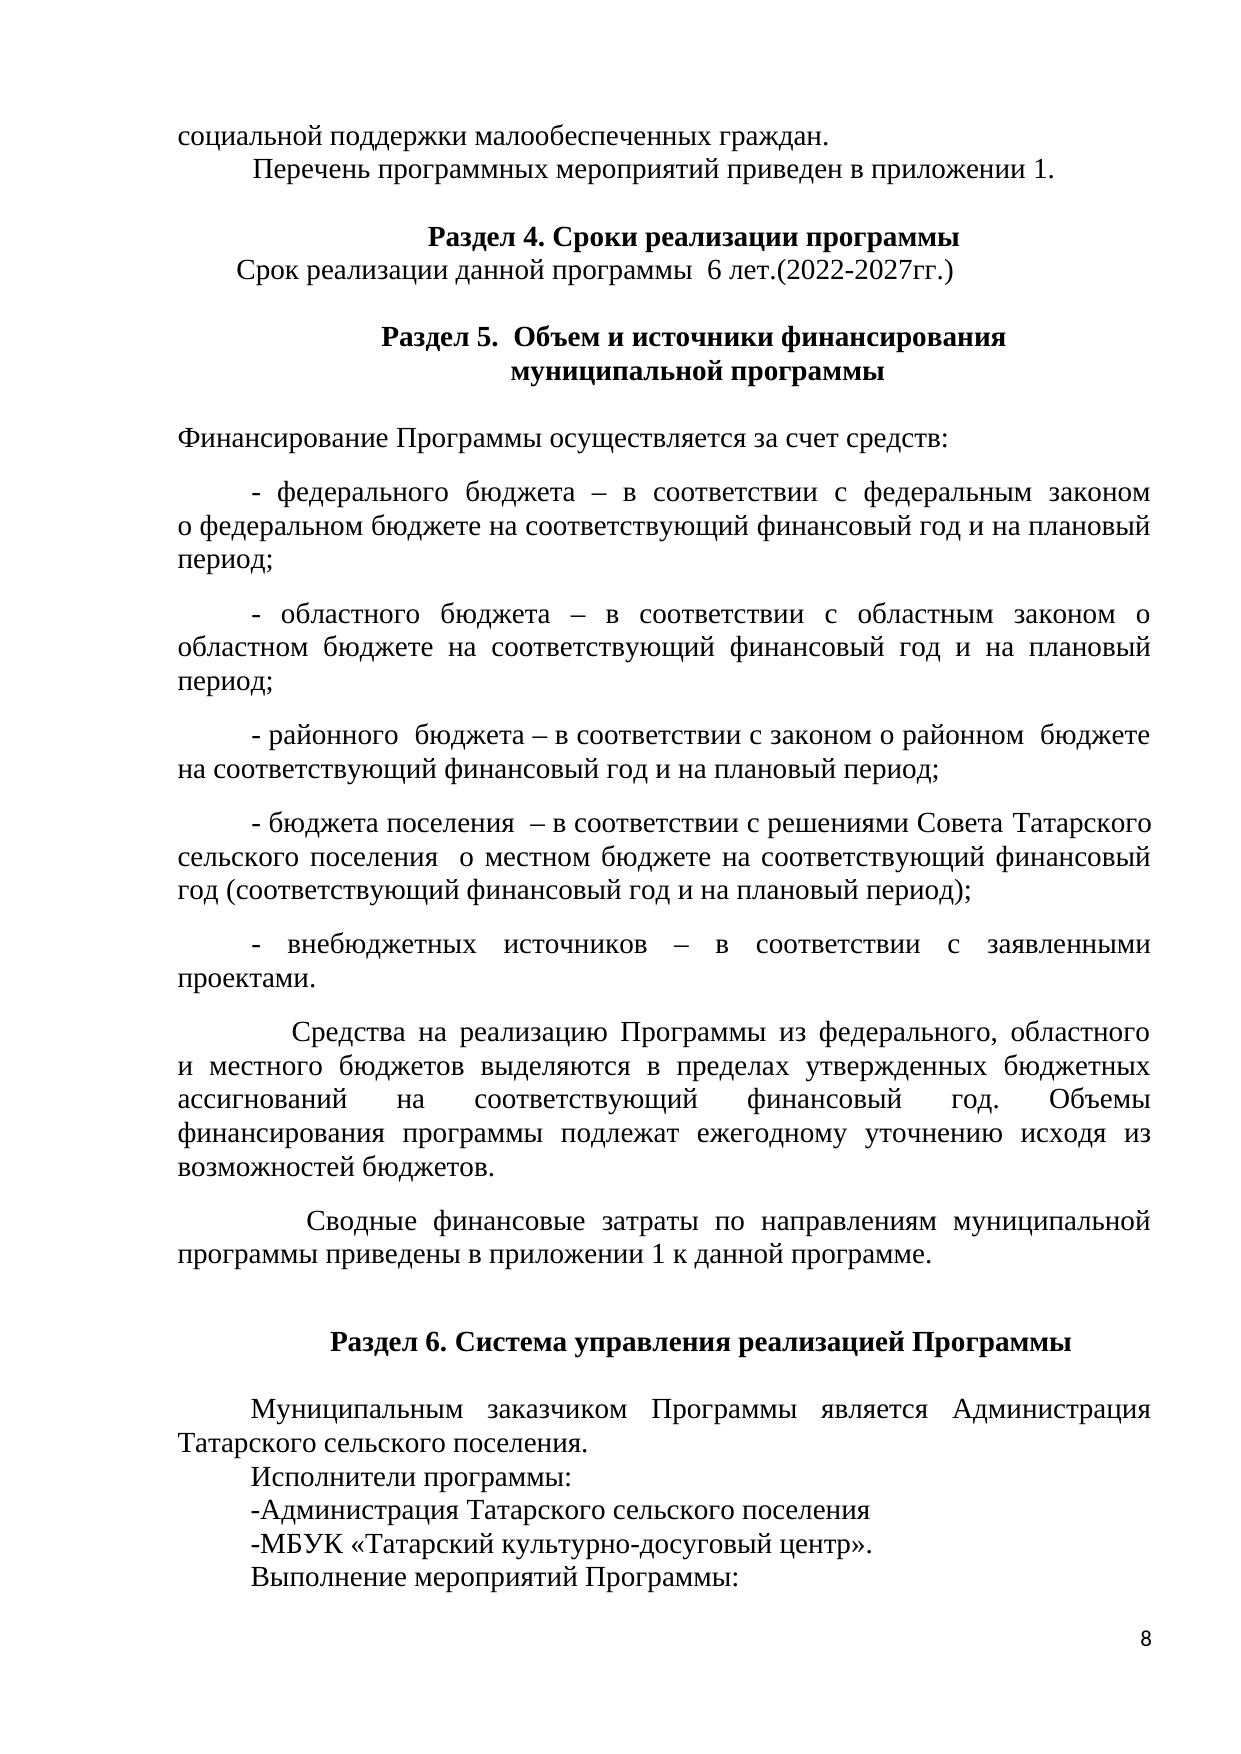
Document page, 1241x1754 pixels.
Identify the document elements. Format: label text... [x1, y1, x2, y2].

text - внебюджетных источников – в соответствии с заявленными проектами. [177, 927, 1152, 994]
text Выполнение мероприятий Программы: [177, 1559, 1152, 1593]
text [177, 118, 1152, 152]
text Срок реализации данной программы 6 лет.(2022-2027гг.) [177, 252, 1152, 286]
text Раздел 4. Сроки реализации программы [177, 219, 1152, 252]
text Финансирование Программы осуществляется за счет средств: [177, 420, 1152, 453]
text Сводные финансовые затраты по направлениям муниципальной программы приведены в приложении 1 к данной программе. [177, 1203, 1152, 1270]
text - областного бюджета – в соответствии с областным законом о областном бюджете на соответствующий финансовый год и на плановый период; [177, 596, 1152, 696]
text -Администрация Татарского сельского поселения [177, 1492, 1152, 1526]
text - федерального бюджета – в соответствии с федеральным законом о федеральном бюджете на соответствующий финансовый год и на плановый период; [177, 474, 1152, 575]
text Средства на реализацию Программы из федерального, областного и местного бюджетов выделяются в пределах утвержденных бюджетных ассигнований на соответствующий финансовый год. Объемы финансирования программы подлежат ежегодному уточнению исходя из возможностей бюджетов. [177, 1014, 1152, 1182]
text -МБУК «Татарский культурно-досуговый центр». [177, 1526, 1152, 1559]
text Муниципальным заказчиком Программы является Администрация Татарского сельского поселения. [177, 1392, 1152, 1459]
text - бюджета поселения – в соответствии с решениями Совета Татарского сельского поселения о местном бюджете на соответствующий финансовый год (соответствующий финансовый год и на плановый период); [177, 805, 1152, 906]
text Исполнители программы: [177, 1459, 1152, 1492]
text - районного бюджета – в соответствии с законом о районном бюджете на соответствующий финансовый год и на плановый период; [177, 717, 1152, 784]
text Перечень программных мероприятий приведен в приложении 1. [177, 152, 1152, 185]
text Раздел 5. Объем и источники финансирования [177, 319, 1152, 353]
text муниципальной программы [177, 353, 1152, 386]
text Раздел 6. Система управления реализацией Программы [177, 1324, 1152, 1358]
